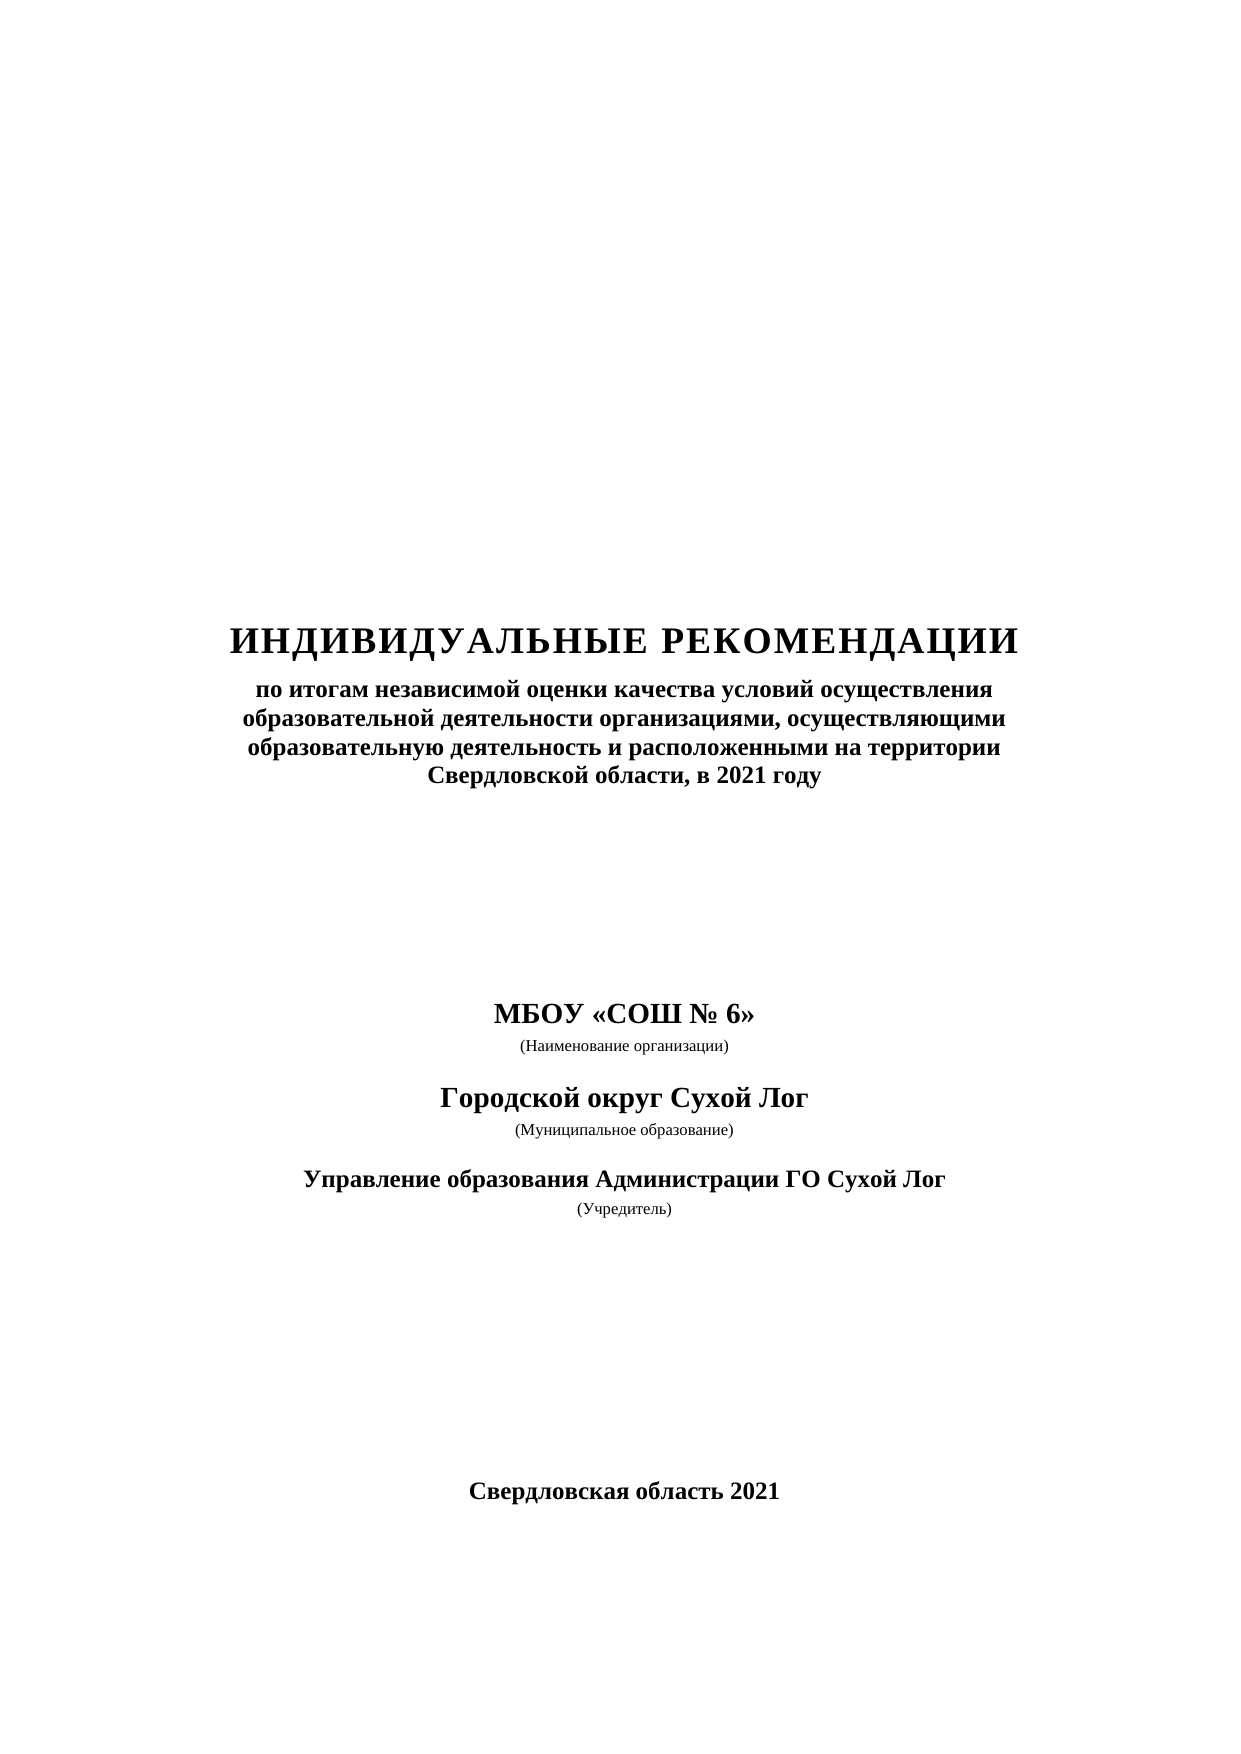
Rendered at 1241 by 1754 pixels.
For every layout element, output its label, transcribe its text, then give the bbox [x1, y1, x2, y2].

text (Наименование организации) [177, 1036, 1071, 1055]
text Городской округ Сухой Лог [177, 1080, 1071, 1114]
text по итогам независимой оценки качества условий осуществления образовательной деятельности организациями, осуществляющими образовательную деятельность и расположенными на территории Свердловской области, в 2021 году [177, 674, 1071, 789]
text МБОУ «СОШ № 6» [177, 996, 1071, 1030]
text Свердловская область 2021 [177, 1476, 1071, 1505]
text (Муниципальное образование) [177, 1120, 1071, 1139]
text (Учредитель) [177, 1199, 1071, 1218]
text Управление образования Администрации ГО Сухой Лог [177, 1164, 1071, 1193]
text ИНДИВИДУАЛЬНЫЕ РЕКОМЕНДАЦИИ [177, 619, 1071, 662]
